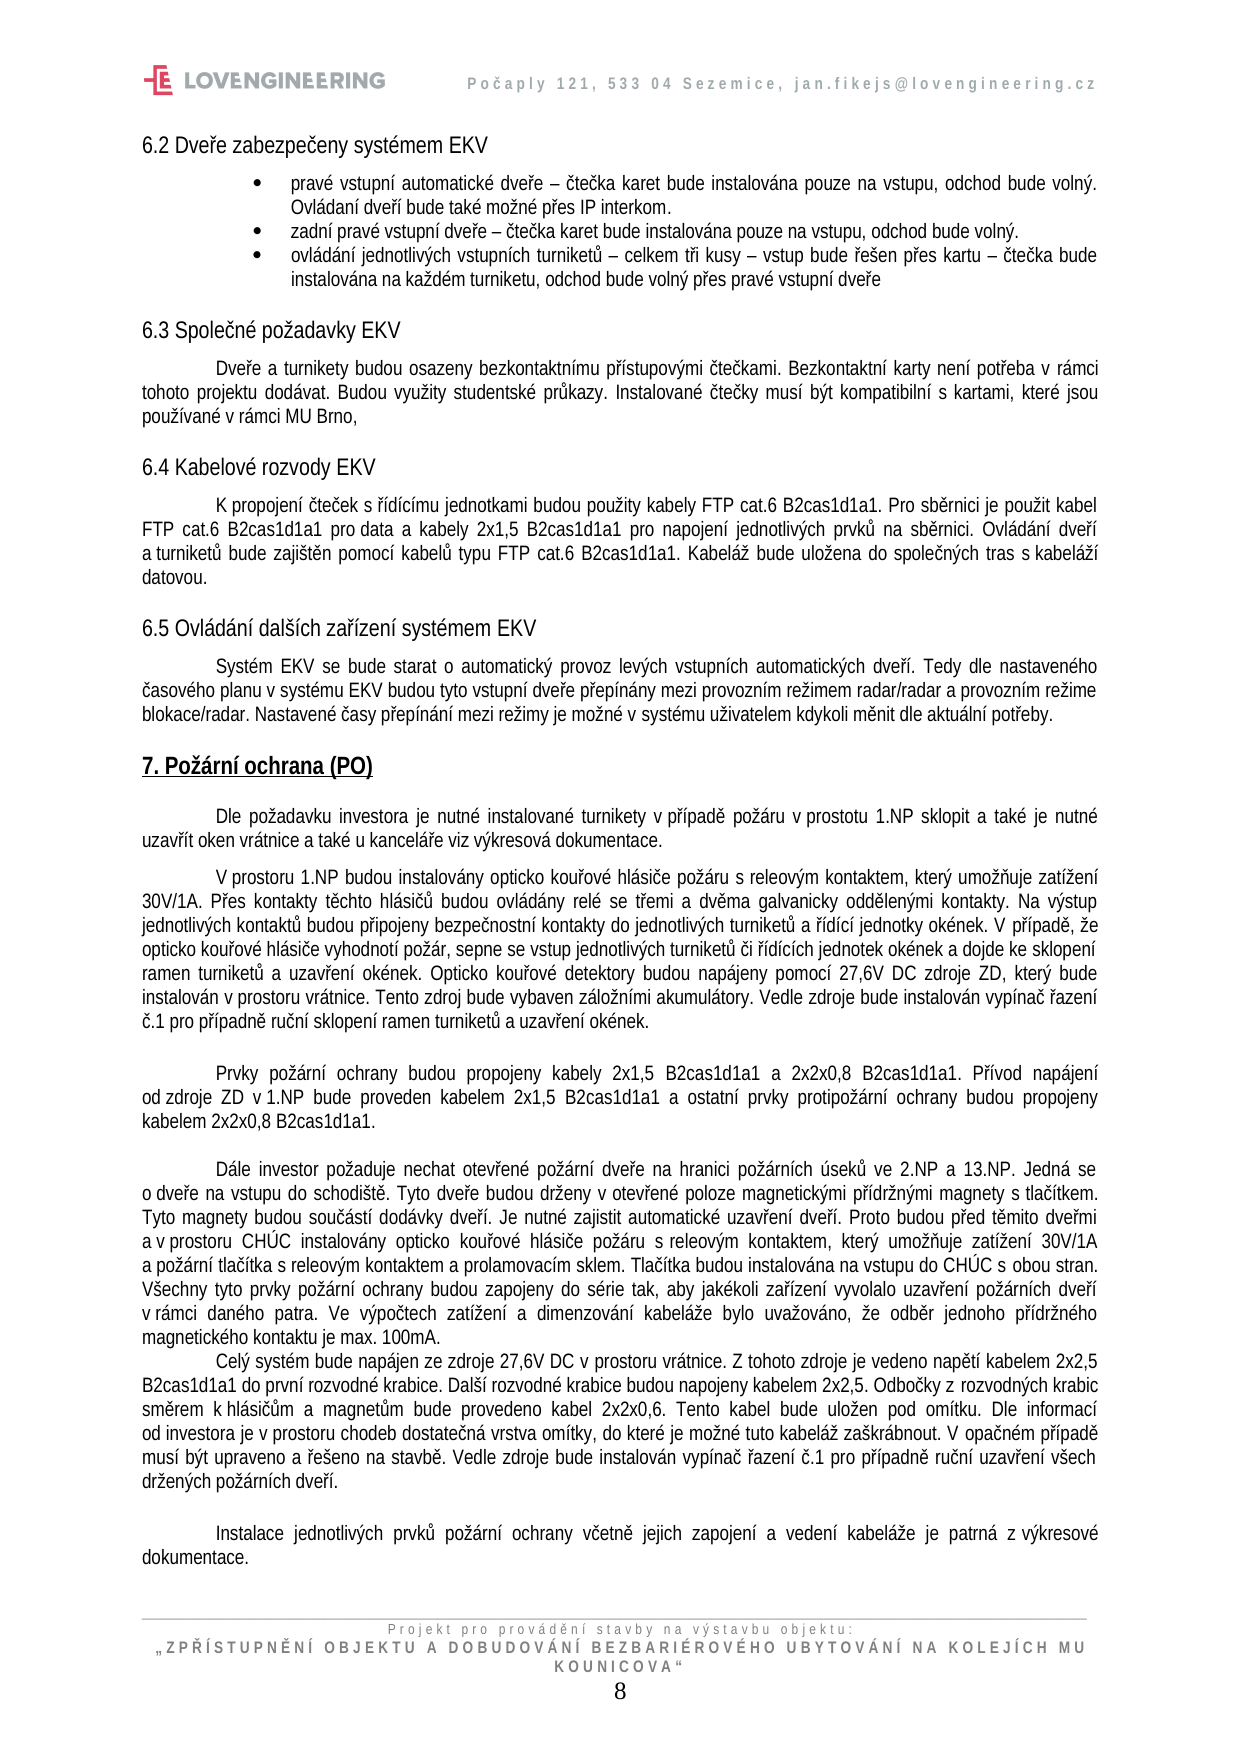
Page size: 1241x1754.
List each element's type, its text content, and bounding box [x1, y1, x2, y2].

subtitle pravé vstupní automatické dveře – čtečka karet bude instalována pouze na vstupu, odchod bude volný. Ovládaní dveří bude také možné přes IP interkom. [253, 171, 1098, 219]
list zadní pravé vstupní dveře – čtečka karet bude instalována pouze na vstupu, odchod bude volný. [253, 219, 1098, 243]
subtitle 6.3 Společné požadavky EKV [142, 316, 1098, 344]
text Systém EKV se bude starat o automatický provoz levých vstupních automatických dveří. Tedy dle nastaveného časového planu v systému EKV budou tyto vstupní dveře přepínány mezi provozním režimem radar/radar a provozním režime blokace/radar. Nastavené časy přepínání mezi režimy je možné v systému uživatelem kdykoli měnit dle aktuální potřeby. [142, 654, 1098, 726]
subtitle 7. Požární ochrana (PO) [142, 751, 1098, 779]
subtitle Dle požadavku investora je nutné instalované turnikety v případě požáru v prostotu 1.NP sklopit a také je nutné uzavřít oken vrátnice a také u kanceláře viz výkresová dokumentace. [142, 804, 1098, 852]
subtitle 6.4 Kabelové rozvody EKV [142, 453, 1098, 481]
text Dále investor požaduje nechat otevřené požární dveře na hranici požárních úseků ve 2.NP a 13.NP. Jedná se o dveře na vstupu do schodiště. Tyto dveře budou drženy v otevřené poloze magnetickými přídržnými magnety s tlačítkem. Tyto magnety budou součástí dodávky dveří. Je nutné zajistit automatické uzavření dveří. Proto budou před těmito dveřmi a v prostoru CHÚC instalovány opticko kouřové hlásiče požáru s releovým kontaktem, který umožňuje zatížení 30V/1A a požární tlačítka s releovým kontaktem a prolamovacím sklem. Tlačítka budou instalována na vstupu do CHÚC s obou stran. Všechny tyto prvky požární ochrany budou zapojeny do série tak, aby jakékoli zařízení vyvolalo uzavření požárních dveří v rámci daného patra. Ve výpočtech zatížení a dimenzování kabeláže bylo uvažováno, že odběr jednoho přídržného magnetického kontaktu je max. 100mA. [142, 1157, 1098, 1349]
text Prvky požární ochrany budou propojeny kabely 2x1,5 B2cas1d1a1 a 2x2x0,8 B2cas1d1a1. Přívod napájení od zdroje ZD v 1.NP bude proveden kabelem 2x1,5 B2cas1d1a1 a ostatní prvky protipožární ochrany budou propojeny kabelem 2x2x0,8 B2cas1d1a1. [142, 1061, 1098, 1133]
subtitle 6.2 Dveře zabezpečeny systémem EKV [142, 131, 1098, 159]
list ovládání jednotlivých vstupních turniketů – celkem tři kusy – vstup bude řešen přes kartu – čtečka bude instalována na každém turniketu, odchod bude volný přes pravé vstupní dveře [253, 243, 1098, 291]
subtitle 6.5 Ovládání dalších zařízení systémem EKV [142, 614, 1098, 641]
text V prostoru 1.NP budou instalovány opticko kouřové hlásiče požáru s releovým kontaktem, který umožňuje zatížení 30V/1A. Přes kontakty těchto hlásičů budou ovládány relé se třemi a dvěma galvanicky oddělenými kontakty. Na výstup jednotlivých kontaktů budou připojeny bezpečnostní kontakty do jednotlivých turniketů a řídící jednotky okének. V případě, že opticko kouřové hlásiče vyhodnotí požár, sepne se vstup jednotlivých turniketů či řídících jednotek okének a dojde ke sklopení ramen turniketů a uzavření okének. Opticko kouřové detektory budou napájeny pomocí 27,6V DC zdroje ZD, který bude instalován v prostoru vrátnice. Tento zdroj bude vybaven záložními akumulátory. Vedle zdroje bude instalován vypínač řazení č.1 pro případně ruční sklopení ramen turniketů a uzavření okének. [142, 865, 1098, 1032]
text Celý systém bude napájen ze zdroje 27,6V DC v prostoru vrátnice. Z tohoto zdroje je vedeno napětí kabelem 2x2,5 B2cas1d1a1 do první rozvodné krabice. Další rozvodné krabice budou napojeny kabelem 2x2,5. Odbočky z rozvodných krabic směrem k hlásičům a magnetům bude provedeno kabel 2x2x0,6. Tento kabel bude uložen pod omítku. Dle informací od investora je v prostoru chodeb dostatečná vrstva omítky, do které je možné tuto kabeláž zaškrábnout. V opačném případě musí být upraveno a řešeno na stavbě. Vedle zdroje bude instalován vypínač řazení č.1 pro případně ruční uzavření všech držených požárních dveří. [142, 1349, 1098, 1492]
text Dveře a turnikety budou osazeny bezkontaktnímu přístupovými čtečkami. Bezkontaktní karty není potřeba v rámci tohoto projektu dodávat. Budou využity studentské průkazy. Instalované čtečky musí být kompatibilní s kartami, které jsou používané v rámci MU Brno, [142, 356, 1098, 428]
text K propojení čteček s řídícímu jednotkami budou použity kabely FTP cat.6 B2cas1d1a1. Pro sběrnici je použit kabel FTP cat.6 B2cas1d1a1 pro data a kabely 2x1,5 B2cas1d1a1 pro napojení jednotlivých prvků na sběrnici. Ovládání dveří a turniketů bude zajištěn pomocí kabelů typu FTP cat.6 B2cas1d1a1. Kabeláž bude uložena do společných tras s kabeláží datovou. [142, 493, 1098, 589]
picture [143, 65, 388, 98]
text Instalace jednotlivých prvků požární ochrany včetně jejich zapojení a vedení kabeláže je patrná z výkresové dokumentace. [142, 1521, 1098, 1569]
